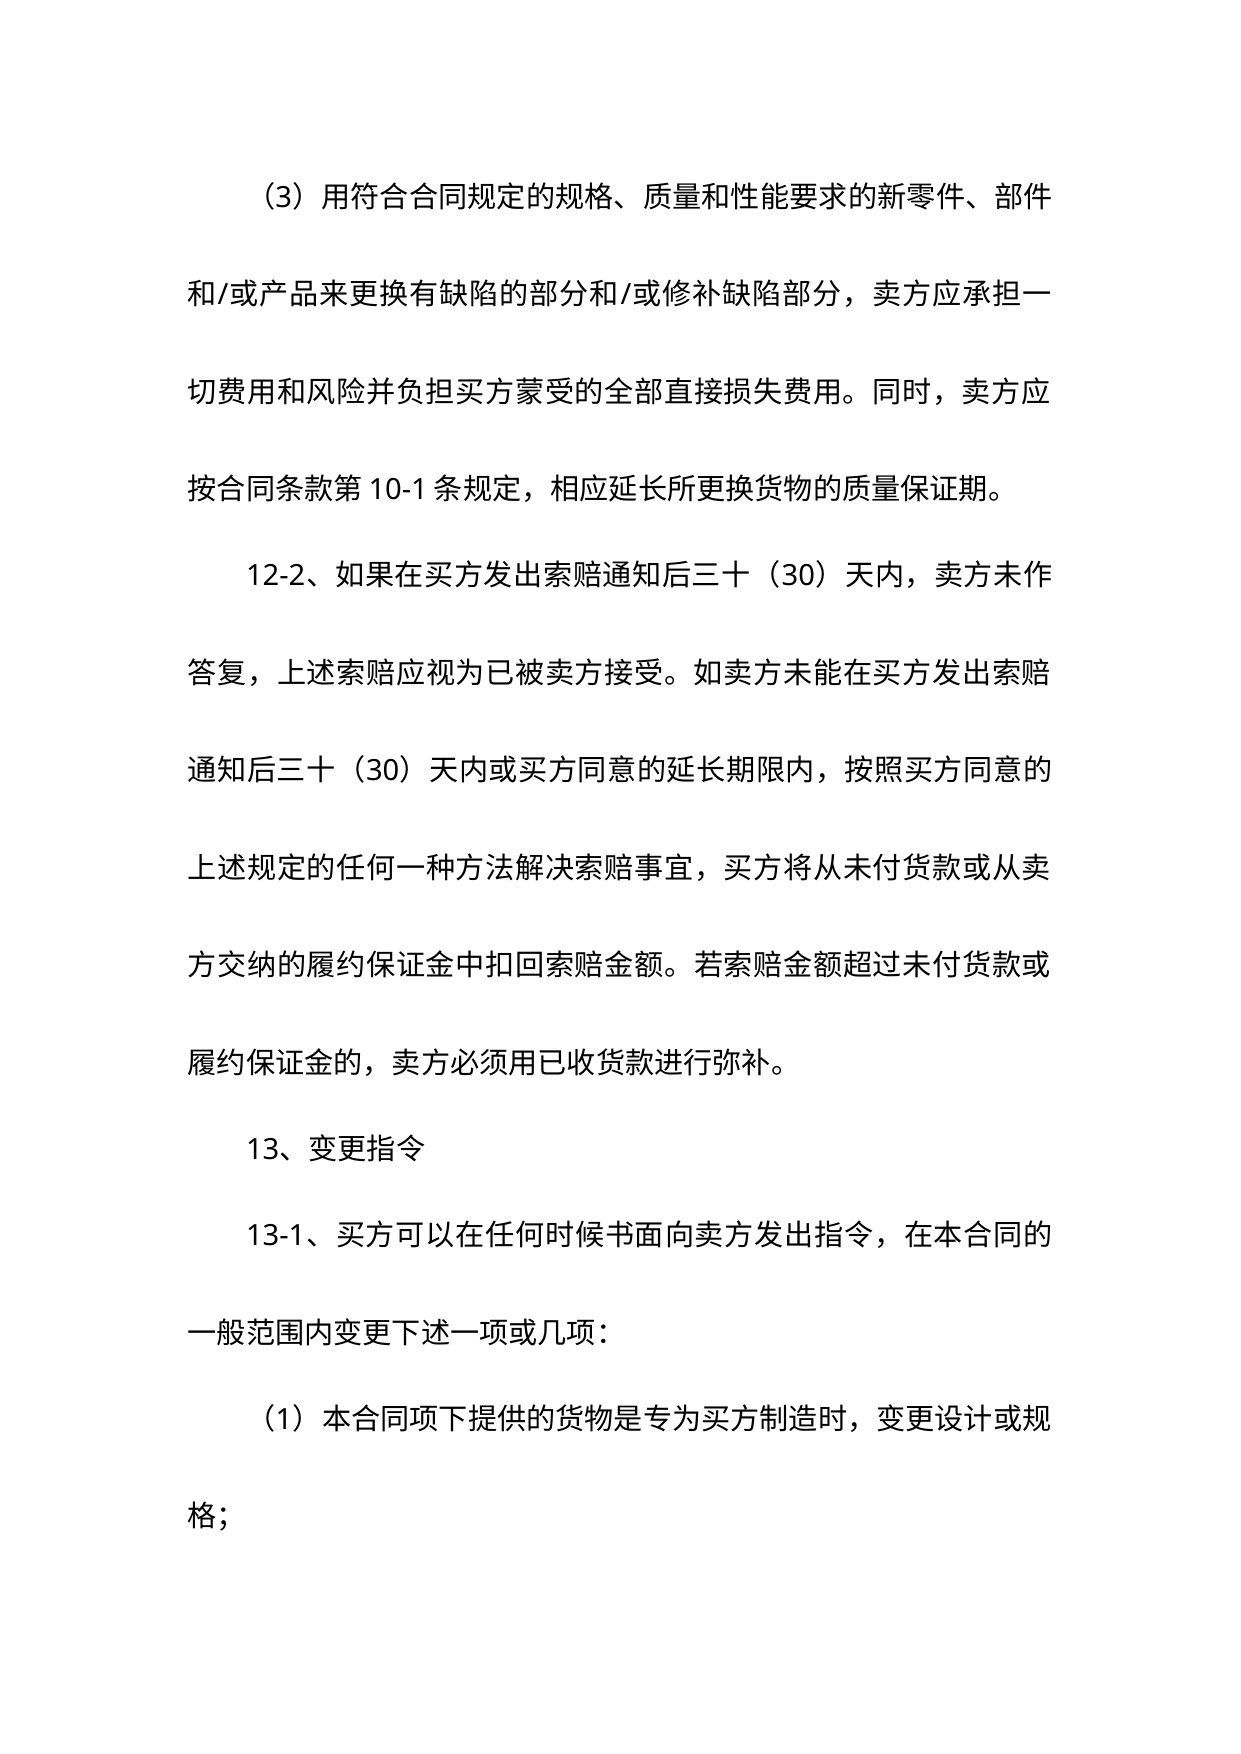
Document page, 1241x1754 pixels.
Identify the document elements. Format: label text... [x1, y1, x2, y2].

text （1）本合同项下提供的货物是专为买方制造时，变更设计或规格； [187, 1384, 1053, 1547]
text 13、变更指令 [187, 1114, 1053, 1179]
text 12-2、如果在买方发出索赔通知后三十（30）天内，卖方未作答复，上述索赔应视为已被卖方接受。如卖方未能在买方发出索赔通知后三十（30）天内或买方同意的延长期限内，按照买方同意的上述规定的任何一种方法解决索赔事宜，买方将从未付货款或从卖方交纳的履约保证金中扣回索赔金额。若索赔金额超过未付货款或履约保证金的，卖方必须用已收货款进行弥补。 [187, 541, 1053, 1093]
text 13-1、买方可以在任何时候书面向卖方发出指令，在本合同的一般范围内变更下述一项或几项： [187, 1200, 1053, 1363]
text （3）用符合合同规定的规格、质量和性能要求的新零件、部件和/或产品来更换有缺陷的部分和/或修补缺陷部分，卖方应承担一切费用和风险并负担买方蒙受的全部直接损失费用。同时，卖方应按合同条款第10-1条规定，相应延长所更换货物的质量保证期。 [187, 162, 1053, 519]
